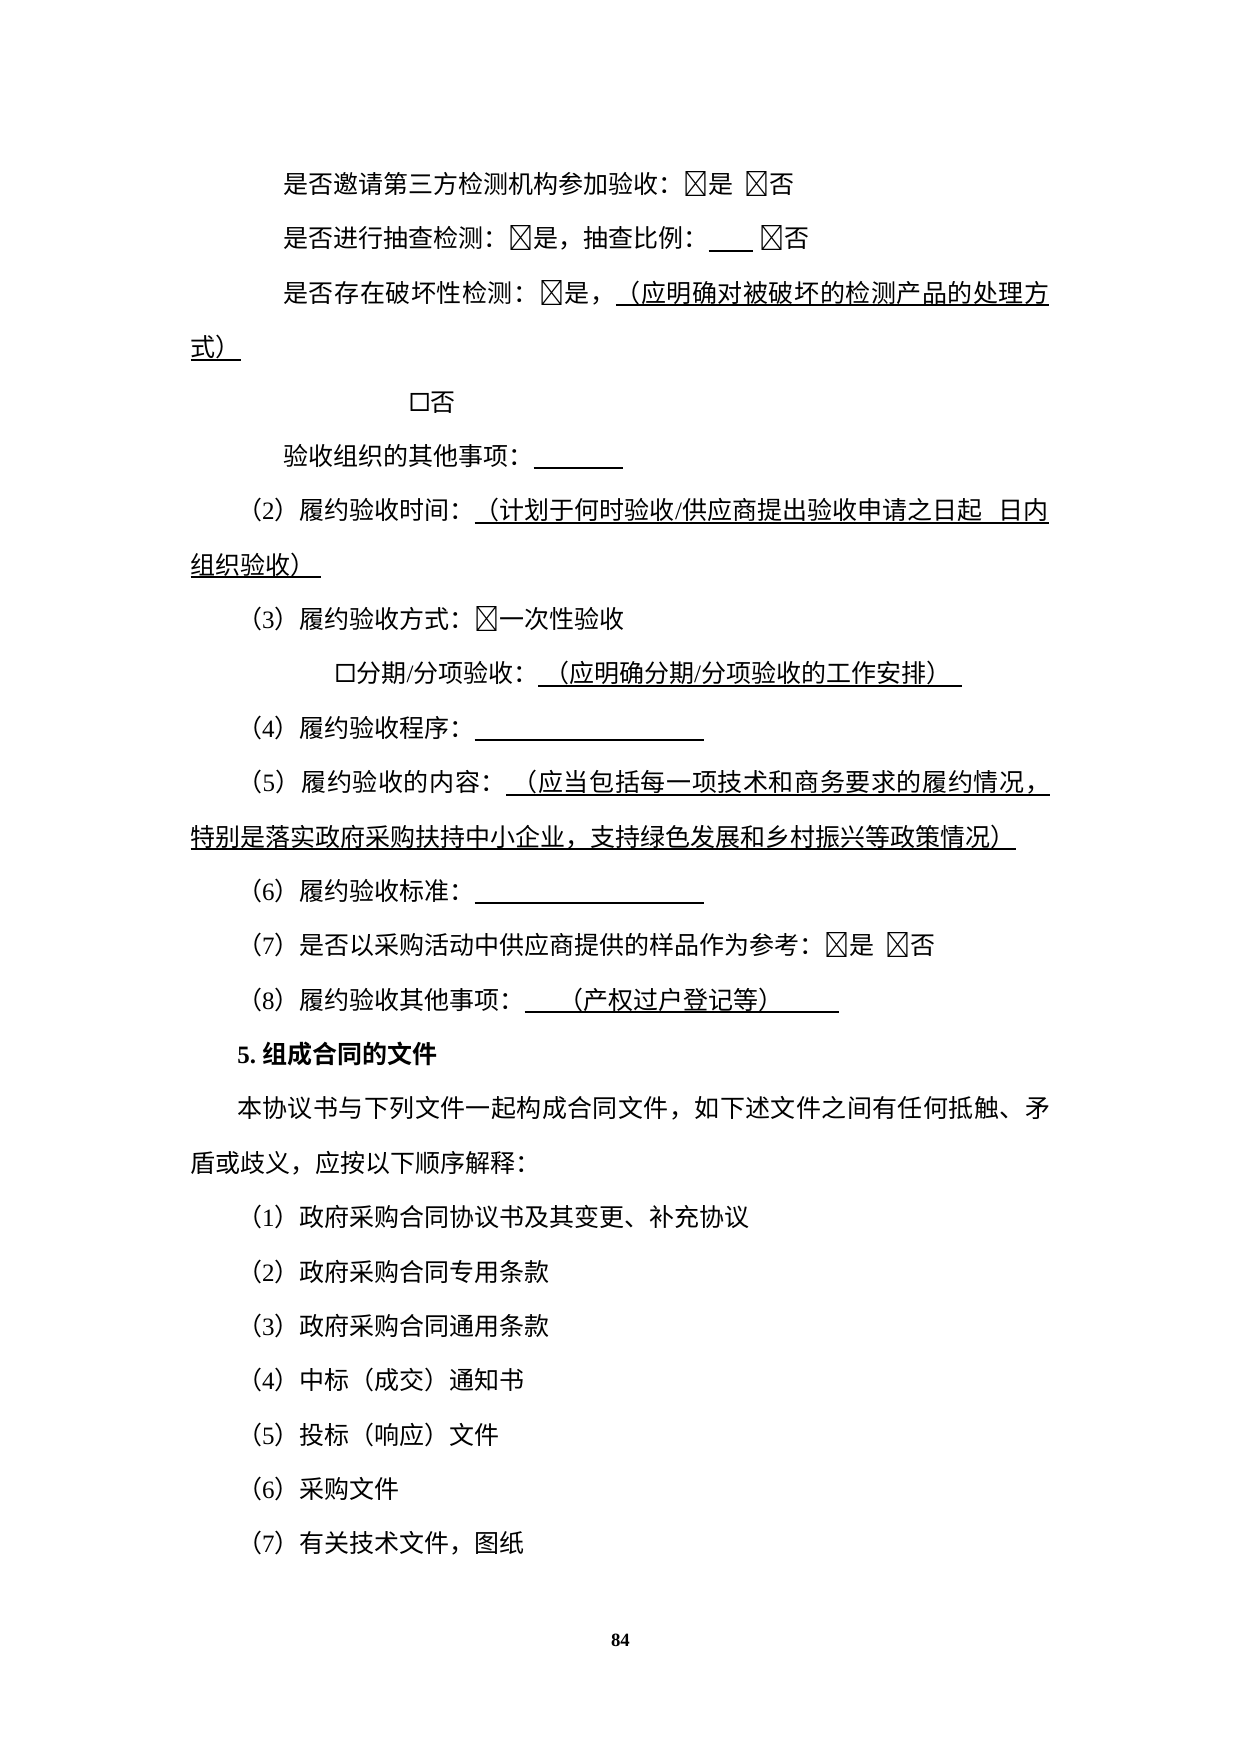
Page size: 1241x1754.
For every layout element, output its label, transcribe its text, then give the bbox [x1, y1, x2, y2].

text 分期/分项验收： （应明确分期/分项验收的工作安排） [190, 654, 1050, 690]
text （7）有关技术文件，图纸 [190, 1524, 1050, 1560]
text （3）政府采购合同通用条款 [190, 1306, 1050, 1343]
text 是否进行抽查检测：是，抽查比例： 否 [190, 219, 1050, 255]
list 组成合同的文件 [190, 1034, 1050, 1071]
text （1）政府采购合同协议书及其变更、补充协议 [190, 1198, 1050, 1234]
text 否 [190, 382, 1050, 418]
text 是否邀请第三方检测机构参加验收：是 否 [190, 164, 1050, 201]
text 验收组织的其他事项： [190, 436, 1050, 473]
text （4）中标（成交）通知书 [190, 1361, 1050, 1397]
text 本协议书与下列文件一起构成合同文件，如下述文件之间有任何抵触、矛盾或歧义，应按以下顺序解释： [190, 1089, 1050, 1179]
text （6）采购文件 [190, 1469, 1050, 1506]
text （4）履约验收程序： [190, 708, 1050, 744]
text （2）政府采购合同专用条款 [190, 1252, 1050, 1288]
text （5）履约验收的内容： （应当包括每一项技术和商务要求的履约情况，特别是落实政府采购扶持中小企业，支持绿色发展和乡村振兴等政策情况） [190, 763, 1050, 853]
text （5）投标（响应）文件 [190, 1415, 1050, 1451]
text （6）履约验收标准： [190, 871, 1050, 908]
text （2）履约验收时间：（计划于何时验收/供应商提出验收申请之日起 日内组织验收） [190, 491, 1050, 581]
text （7）是否以采购活动中供应商提供的样品作为参考：是 否 [190, 926, 1050, 962]
text 是否存在破坏性检测：是，（应明确对被破坏的检测产品的处理方式） [190, 273, 1050, 364]
text （3）履约验收方式：一次性验收 [190, 599, 1050, 636]
text （8）履约验收其他事项： （产权过户登记等） [190, 980, 1050, 1016]
